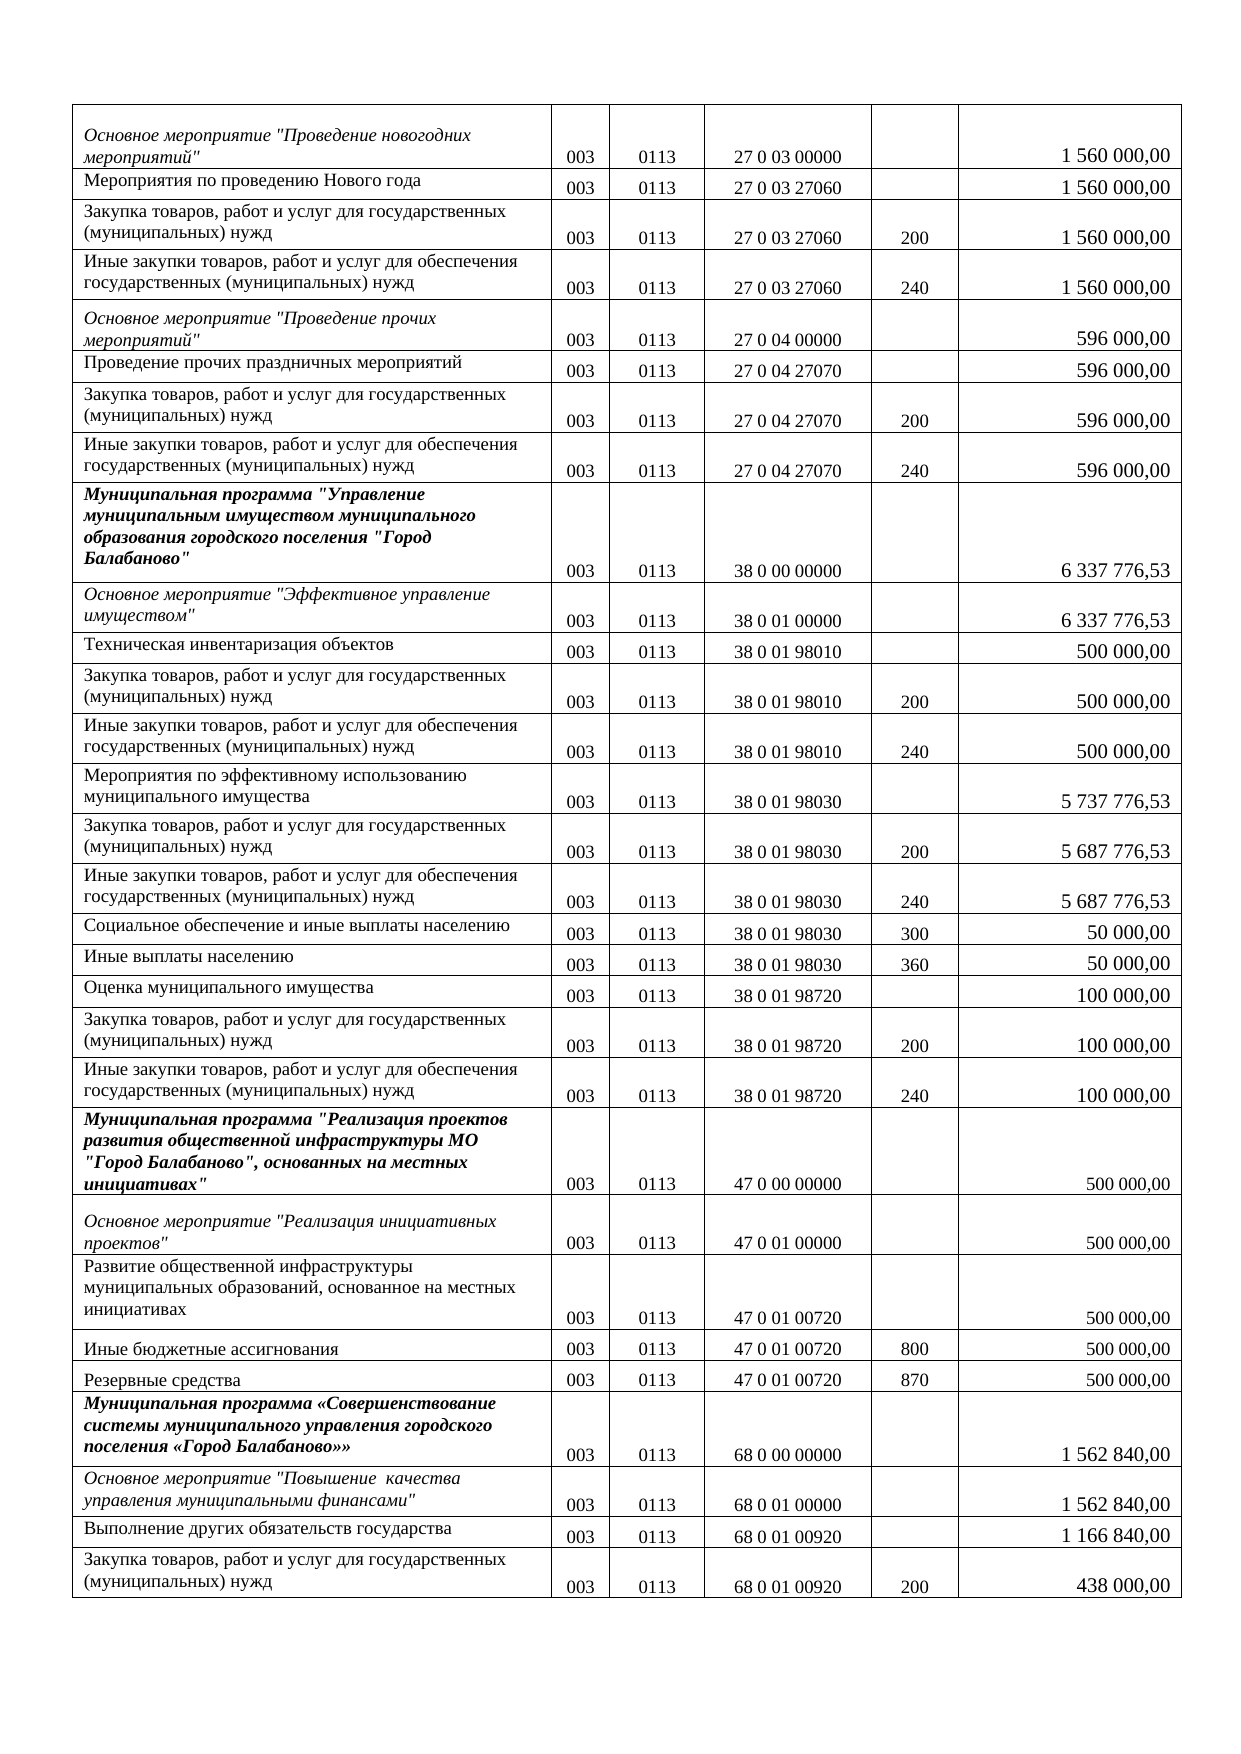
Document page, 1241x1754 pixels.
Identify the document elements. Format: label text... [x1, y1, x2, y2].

table_cell [872, 1255, 958, 1328]
table_cell 003 [552, 1008, 609, 1057]
table_cell 0113 [610, 1058, 704, 1107]
table_cell 003 [552, 1467, 609, 1516]
table_cell 68 0 01 00920 [705, 1548, 871, 1597]
table_cell 240 [872, 1058, 958, 1107]
table_cell 38 0 01 98010 [705, 633, 871, 663]
table_cell 003 [552, 583, 609, 632]
table_cell [872, 1467, 958, 1516]
table_cell 0113 [610, 814, 704, 863]
table_cell 800 [872, 1330, 958, 1360]
table_cell 0113 [610, 864, 704, 913]
table_cell 003 [552, 1517, 609, 1547]
table_cell 500 000,00 [959, 1330, 1181, 1360]
table_cell [872, 351, 958, 382]
table_cell 596 000,00 [959, 351, 1181, 382]
table_cell 003 [552, 1361, 609, 1391]
table_cell Оценка муниципального имущества [73, 976, 551, 1007]
table_cell 003 [552, 1392, 609, 1466]
table_cell [872, 764, 958, 813]
table_cell 38 0 01 98720 [705, 1058, 871, 1107]
table_cell Резервные средства [73, 1361, 551, 1391]
table_cell 27 0 03 27060 [705, 250, 871, 299]
table_cell 47 0 01 00720 [705, 1361, 871, 1391]
table_cell 1 166 840,00 [959, 1517, 1181, 1547]
table_cell 27 0 04 27070 [705, 433, 871, 482]
table_cell 0113 [610, 1467, 704, 1516]
table_cell 0113 [610, 976, 704, 1007]
table_cell Муниципальная программа "Реализация проектов развития общественной инфраструктуры МО "Город Балабаново", основанных на местных инициативах" [73, 1108, 551, 1194]
table_cell 38 0 01 98030 [705, 914, 871, 944]
table_cell 003 [552, 200, 609, 249]
table_cell 003 [552, 1548, 609, 1597]
table_cell 0113 [610, 633, 704, 663]
table_cell 27 0 04 27070 [705, 383, 871, 432]
table_cell 360 [872, 945, 958, 975]
table_cell 0113 [610, 583, 704, 632]
table_cell 68 0 01 00000 [705, 1467, 871, 1516]
table_cell 596 000,00 [959, 383, 1181, 432]
table_cell [872, 1195, 958, 1253]
table_cell 38 0 01 98720 [705, 976, 871, 1007]
table_cell 100 000,00 [959, 976, 1181, 1007]
table_cell 003 [552, 169, 609, 199]
table_cell 5 687 776,53 [959, 814, 1181, 863]
table_cell 38 0 00 00000 [705, 483, 871, 582]
table_cell 200 [872, 200, 958, 249]
table_cell Мероприятия по эффективному использованию муниципального имущества [73, 764, 551, 813]
table_cell Закупка товаров, работ и услуг для государственных (муниципальных) нужд [73, 814, 551, 863]
table_cell 596 000,00 [959, 433, 1181, 482]
table_cell 003 [552, 1195, 609, 1253]
table_cell 0113 [610, 764, 704, 813]
table_cell 38 0 01 98720 [705, 1008, 871, 1057]
table_cell Иные закупки товаров, работ и услуг для обеспечения государственных (муниципальных) нужд [73, 714, 551, 763]
table_cell [872, 169, 958, 199]
table_cell 003 [552, 864, 609, 913]
table_cell 003 [552, 633, 609, 663]
table_cell 003 [552, 914, 609, 944]
table_cell 240 [872, 433, 958, 482]
table_cell Основное мероприятие "Реализация инициативных проектов" [73, 1195, 551, 1253]
table_cell Основное мероприятие "Повышение качества управления муниципальными финансами" [73, 1467, 551, 1516]
table_cell 6 337 776,53 [959, 583, 1181, 632]
table_cell 50 000,00 [959, 914, 1181, 944]
table_cell 1 562 840,00 [959, 1392, 1181, 1466]
table_cell 500 000,00 [959, 664, 1181, 713]
table_cell 003 [552, 1255, 609, 1328]
table_cell 0113 [610, 483, 704, 582]
table_cell 003 [552, 814, 609, 863]
table_cell [872, 300, 958, 350]
table_cell Проведение прочих праздничных мероприятий [73, 351, 551, 382]
table_cell 200 [872, 1548, 958, 1597]
table_cell 003 [552, 1330, 609, 1360]
table_cell 003 [552, 714, 609, 763]
table_cell 500 000,00 [959, 633, 1181, 663]
table_cell 003 [552, 976, 609, 1007]
table_cell 47 0 01 00720 [705, 1255, 871, 1328]
table_cell 200 [872, 383, 958, 432]
table_cell Иные выплаты населению [73, 945, 551, 975]
table_cell 500 000,00 [959, 1255, 1181, 1328]
table_cell 0113 [610, 433, 704, 482]
table_cell [872, 105, 958, 167]
table_cell 240 [872, 250, 958, 299]
table_cell 200 [872, 664, 958, 713]
table_cell 0113 [610, 1008, 704, 1057]
table_cell 0113 [610, 714, 704, 763]
table_cell Закупка товаров, работ и услуг для государственных (муниципальных) нужд [73, 1008, 551, 1057]
table_cell [872, 483, 958, 582]
table_cell 38 0 01 98030 [705, 864, 871, 913]
table_cell 1 560 000,00 [959, 200, 1181, 249]
table_cell 003 [552, 300, 609, 350]
table_cell 500 000,00 [959, 1108, 1181, 1194]
table_cell 1 560 000,00 [959, 105, 1181, 167]
table_cell Иные бюджетные ассигнования [73, 1330, 551, 1360]
table_cell Основное мероприятие "Проведение прочих мероприятий" [73, 300, 551, 350]
table_cell 0113 [610, 1330, 704, 1360]
table_cell 100 000,00 [959, 1008, 1181, 1057]
table_cell 003 [552, 664, 609, 713]
table_cell 27 0 03 00000 [705, 105, 871, 167]
table_cell Основное мероприятие "Эффективное управление имуществом" [73, 583, 551, 632]
table_cell 0113 [610, 1195, 704, 1253]
table_cell [872, 1108, 958, 1194]
table_cell Социальное обеспечение и иные выплаты населению [73, 914, 551, 944]
table_cell [872, 633, 958, 663]
table_cell 27 0 04 27070 [705, 351, 871, 382]
table_cell 0113 [610, 945, 704, 975]
table_cell Закупка товаров, работ и услуг для государственных (муниципальных) нужд [73, 200, 551, 249]
table_cell 0113 [610, 914, 704, 944]
table_cell [872, 1392, 958, 1466]
table_cell Закупка товаров, работ и услуг для государственных (муниципальных) нужд [73, 664, 551, 713]
table_cell 0113 [610, 1361, 704, 1391]
table_cell Иные закупки товаров, работ и услуг для обеспечения государственных (муниципальных) нужд [73, 1058, 551, 1107]
table_cell Техническая инвентаризация объектов [73, 633, 551, 663]
table_cell Закупка товаров, работ и услуг для государственных (муниципальных) нужд [73, 1548, 551, 1597]
table_cell 1 560 000,00 [959, 169, 1181, 199]
table_cell Мероприятия по проведению Нового года [73, 169, 551, 199]
table_cell Выполнение других обязательств государства [73, 1517, 551, 1547]
table_cell 0113 [610, 200, 704, 249]
table_cell 68 0 00 00000 [705, 1392, 871, 1466]
table_cell 38 0 01 98030 [705, 814, 871, 863]
table_cell Муниципальная программа "Управление муниципальным имуществом муниципального образования городского поселения "Город Балабаново" [73, 483, 551, 582]
table_cell 0113 [610, 1108, 704, 1194]
table_cell 240 [872, 714, 958, 763]
table_cell 27 0 04 00000 [705, 300, 871, 350]
table_cell 27 0 03 27060 [705, 200, 871, 249]
table_cell 50 000,00 [959, 945, 1181, 975]
table_cell Закупка товаров, работ и услуг для государственных (муниципальных) нужд [73, 383, 551, 432]
table_cell 0113 [610, 383, 704, 432]
table_cell 0113 [610, 105, 704, 167]
table_cell 0113 [610, 1548, 704, 1597]
table_cell Основное мероприятие "Проведение новогодних мероприятий" [73, 105, 551, 167]
table_cell 500 000,00 [959, 1195, 1181, 1253]
table_cell Иные закупки товаров, работ и услуг для обеспечения государственных (муниципальных) нужд [73, 250, 551, 299]
table_cell 003 [552, 250, 609, 299]
table_cell 200 [872, 814, 958, 863]
table_cell 596 000,00 [959, 300, 1181, 350]
table_cell 47 0 01 00000 [705, 1195, 871, 1253]
table_cell 438 000,00 [959, 1548, 1181, 1597]
table_cell 5 737 776,53 [959, 764, 1181, 813]
table_cell 47 0 00 00000 [705, 1108, 871, 1194]
table_cell 0113 [610, 1255, 704, 1328]
table_cell Муниципальная программа «Совершенствование системы муниципального управления городского поселения «Город Балабаново»» [73, 1392, 551, 1466]
table_cell 47 0 01 00720 [705, 1330, 871, 1360]
table_cell 0113 [610, 664, 704, 713]
table_cell 003 [552, 351, 609, 382]
table_cell 003 [552, 945, 609, 975]
table_cell [872, 583, 958, 632]
table_cell 003 [552, 1108, 609, 1194]
table_cell 500 000,00 [959, 1361, 1181, 1391]
table_cell 38 0 01 98010 [705, 714, 871, 763]
table_cell 27 0 03 27060 [705, 169, 871, 199]
table_cell 1 560 000,00 [959, 250, 1181, 299]
table_cell 300 [872, 914, 958, 944]
table_cell 100 000,00 [959, 1058, 1181, 1107]
table_cell 003 [552, 433, 609, 482]
table_cell 6 337 776,53 [959, 483, 1181, 582]
table_cell 38 0 01 98010 [705, 664, 871, 713]
table_cell 003 [552, 383, 609, 432]
table_cell 240 [872, 864, 958, 913]
table_cell 0113 [610, 169, 704, 199]
table_cell 0113 [610, 1392, 704, 1466]
table_cell 5 687 776,53 [959, 864, 1181, 913]
table_cell 003 [552, 764, 609, 813]
table_cell Иные закупки товаров, работ и услуг для обеспечения государственных (муниципальных) нужд [73, 433, 551, 482]
table_cell Иные закупки товаров, работ и услуг для обеспечения государственных (муниципальных) нужд [73, 864, 551, 913]
table_cell 003 [552, 105, 609, 167]
table_cell [872, 976, 958, 1007]
table_cell 38 0 01 98030 [705, 764, 871, 813]
table_cell 68 0 01 00920 [705, 1517, 871, 1547]
table_cell 0113 [610, 300, 704, 350]
table_cell [872, 1517, 958, 1547]
table_cell 870 [872, 1361, 958, 1391]
table_cell 38 0 01 98030 [705, 945, 871, 975]
table_cell 003 [552, 483, 609, 582]
table_cell 500 000,00 [959, 714, 1181, 763]
table_cell 003 [552, 1058, 609, 1107]
table_cell 38 0 01 00000 [705, 583, 871, 632]
table_cell 0113 [610, 250, 704, 299]
table_cell 0113 [610, 351, 704, 382]
table_cell Развитие общественной инфраструктуры муниципальных образований, основанное на местных инициативах [73, 1255, 551, 1328]
table_cell 0113 [610, 1517, 704, 1547]
table_cell 200 [872, 1008, 958, 1057]
table_cell 1 562 840,00 [959, 1467, 1181, 1516]
